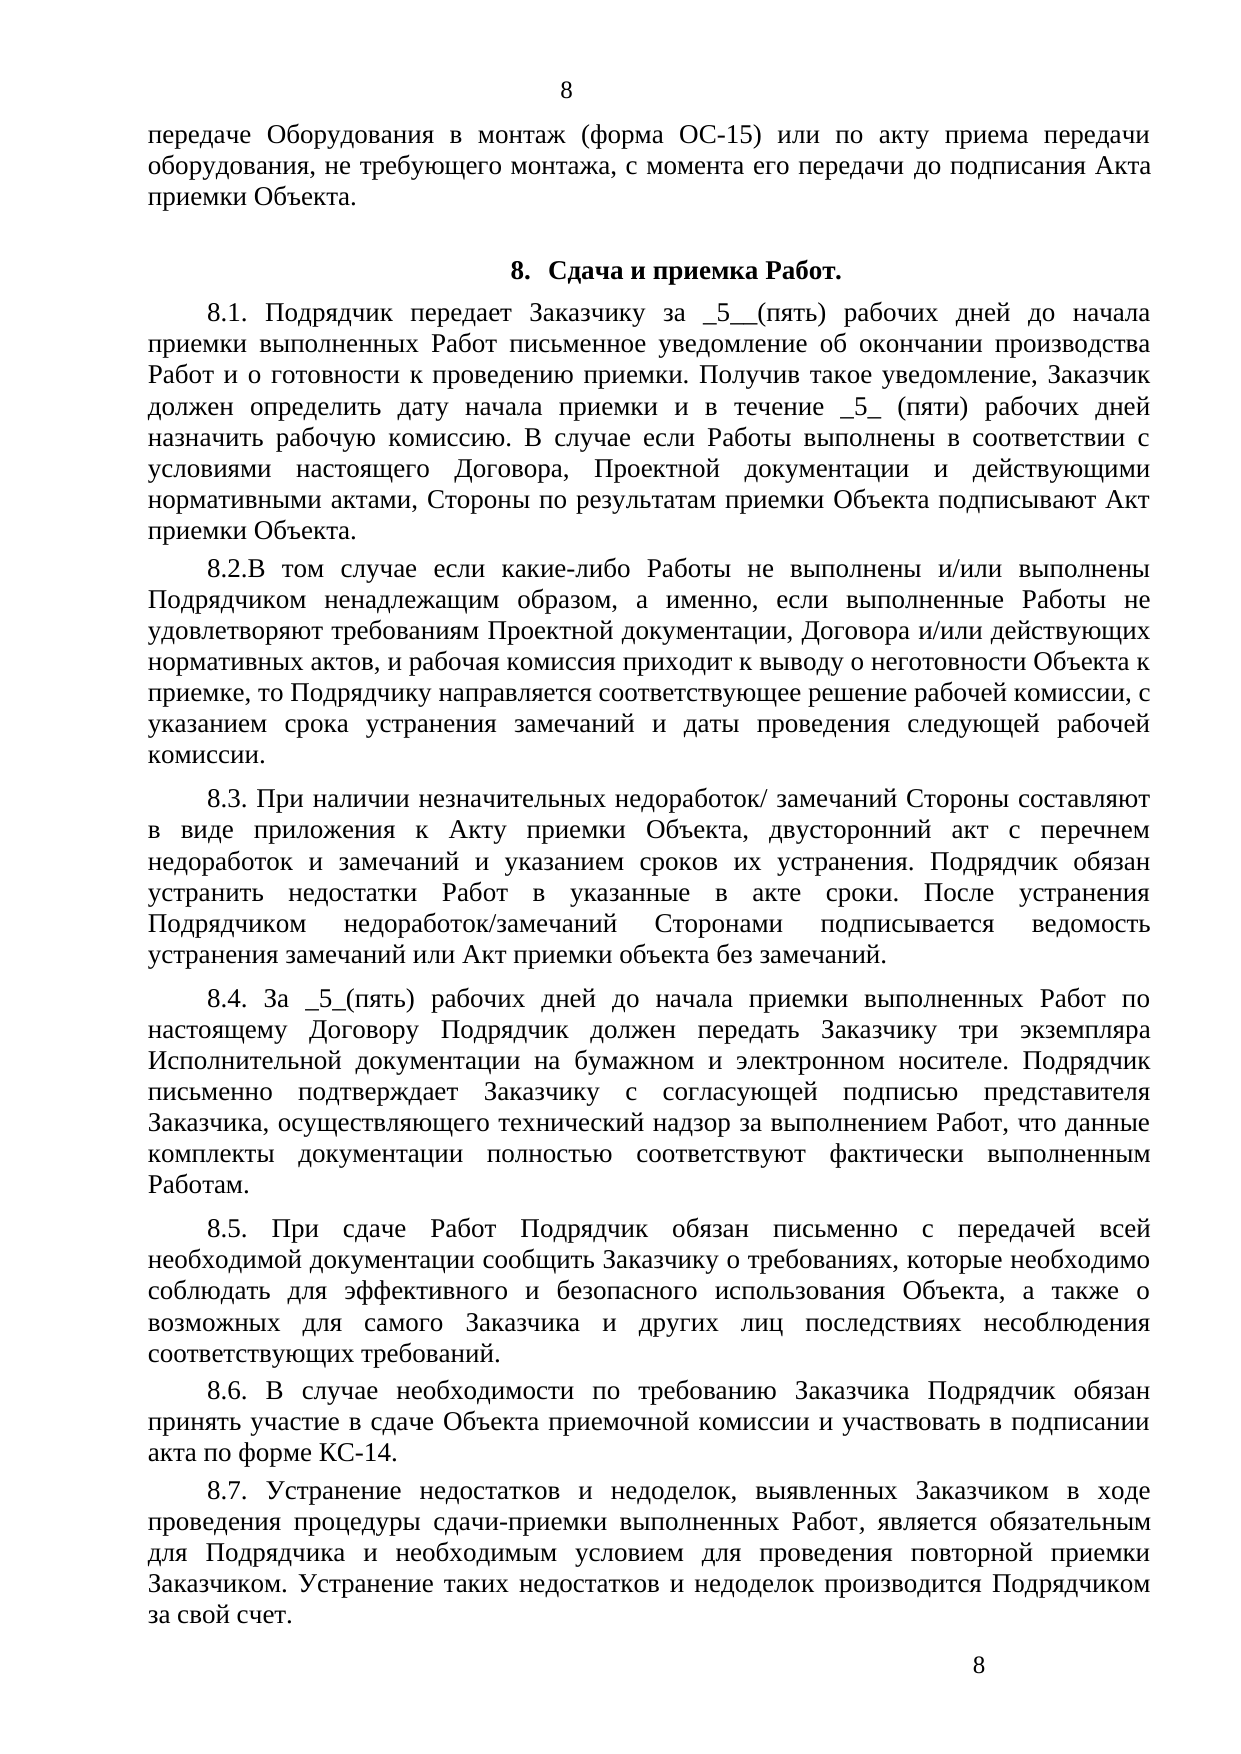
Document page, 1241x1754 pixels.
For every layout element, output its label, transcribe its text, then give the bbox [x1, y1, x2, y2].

text 8.7. Устранение недостатков и недоделок, выявленных Заказчиком в ходе проведения процедуры сдачи-приемки выполненных Работ, является обязательным для Подрядчика и необходимым условием для проведения повторной приемки Заказчиком. Устранение таких недостатков и недоделок производится Подрядчиком за свой счет. [148, 1474, 1152, 1629]
subtitle 8.1. Подрядчик передает Заказчику за _5__(пять) рабочих дней до начала приемки выполненных Работ письменное уведомление об окончании производства Работ и о готовности к проведению приемки. Получив такое уведомление, Заказчик должен определить дату начала приемки и в течение _5_ (пяти) рабочих дней назначить рабочую комиссию. В случае если Работы выполнены в соответствии с условиями настоящего Договора, Проектной документации и действующими нормативными актами, Стороны по результатам приемки Объекта подписывают Акт приемки Объекта. [148, 296, 1152, 546]
text 8.3. При наличии незначительных недоработок/ замечаний Стороны составляют в виде приложения к Акту приемки Объекта, двусторонний акт с перечнем недоработок и замечаний и указанием сроков их устранения. Подрядчик обязан устранить недостатки Работ в указанные в акте сроки. После устранения Подрядчиком недоработок/замечаний Сторонами подписывается ведомость устранения замечаний или Акт приемки объекта без замечаний. [148, 782, 1152, 969]
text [148, 118, 1152, 212]
subtitle Сдача и приемка Работ. [204, 254, 1152, 285]
text 8.6. В случае необходимости по требованию Заказчика Подрядчик обязан принять участие в сдаче Объекта приемочной комиссии и участвовать в подписании акта по форме КС-14. [148, 1374, 1152, 1468]
text 8.4. За _5_(пять) рабочих дней до начала приемки выполненных Работ по настоящему Договору Подрядчик должен передать Заказчику три экземпляра Исполнительной документации на бумажном и электронном носителе. Подрядчик письменно подтверждает Заказчику с согласующей подписью представителя Заказчика, осуществляющего технический надзор за выполнением Работ, что данные комплекты документации полностью соответствуют фактически выполненным Работам. [148, 982, 1152, 1200]
text 8.5. При сдаче Работ Подрядчик обязан письменно с передачей всей необходимой документации сообщить Заказчику о требованиях, которые необходимо соблюдать для эффективного и безопасного использования Объекта, а также о возможных для самого Заказчика и других лиц последствиях несоблюдения соответствующих требований. [148, 1212, 1152, 1368]
text 8.2.В том случае если какие-либо Работы не выполнены и/или выполнены Подрядчиком ненадлежащим образом, а именно, если выполненные Работы не удовлетворяют требованиям Проектной документации, Договора и/или действующих нормативных актов, и рабочая комиссия приходит к выводу о неготовности Объекта к приемке, то Подрядчику направляется соответствующее решение рабочей комиссии, с указанием срока устранения замечаний и даты проведения следующей рабочей комиссии. [148, 552, 1152, 770]
